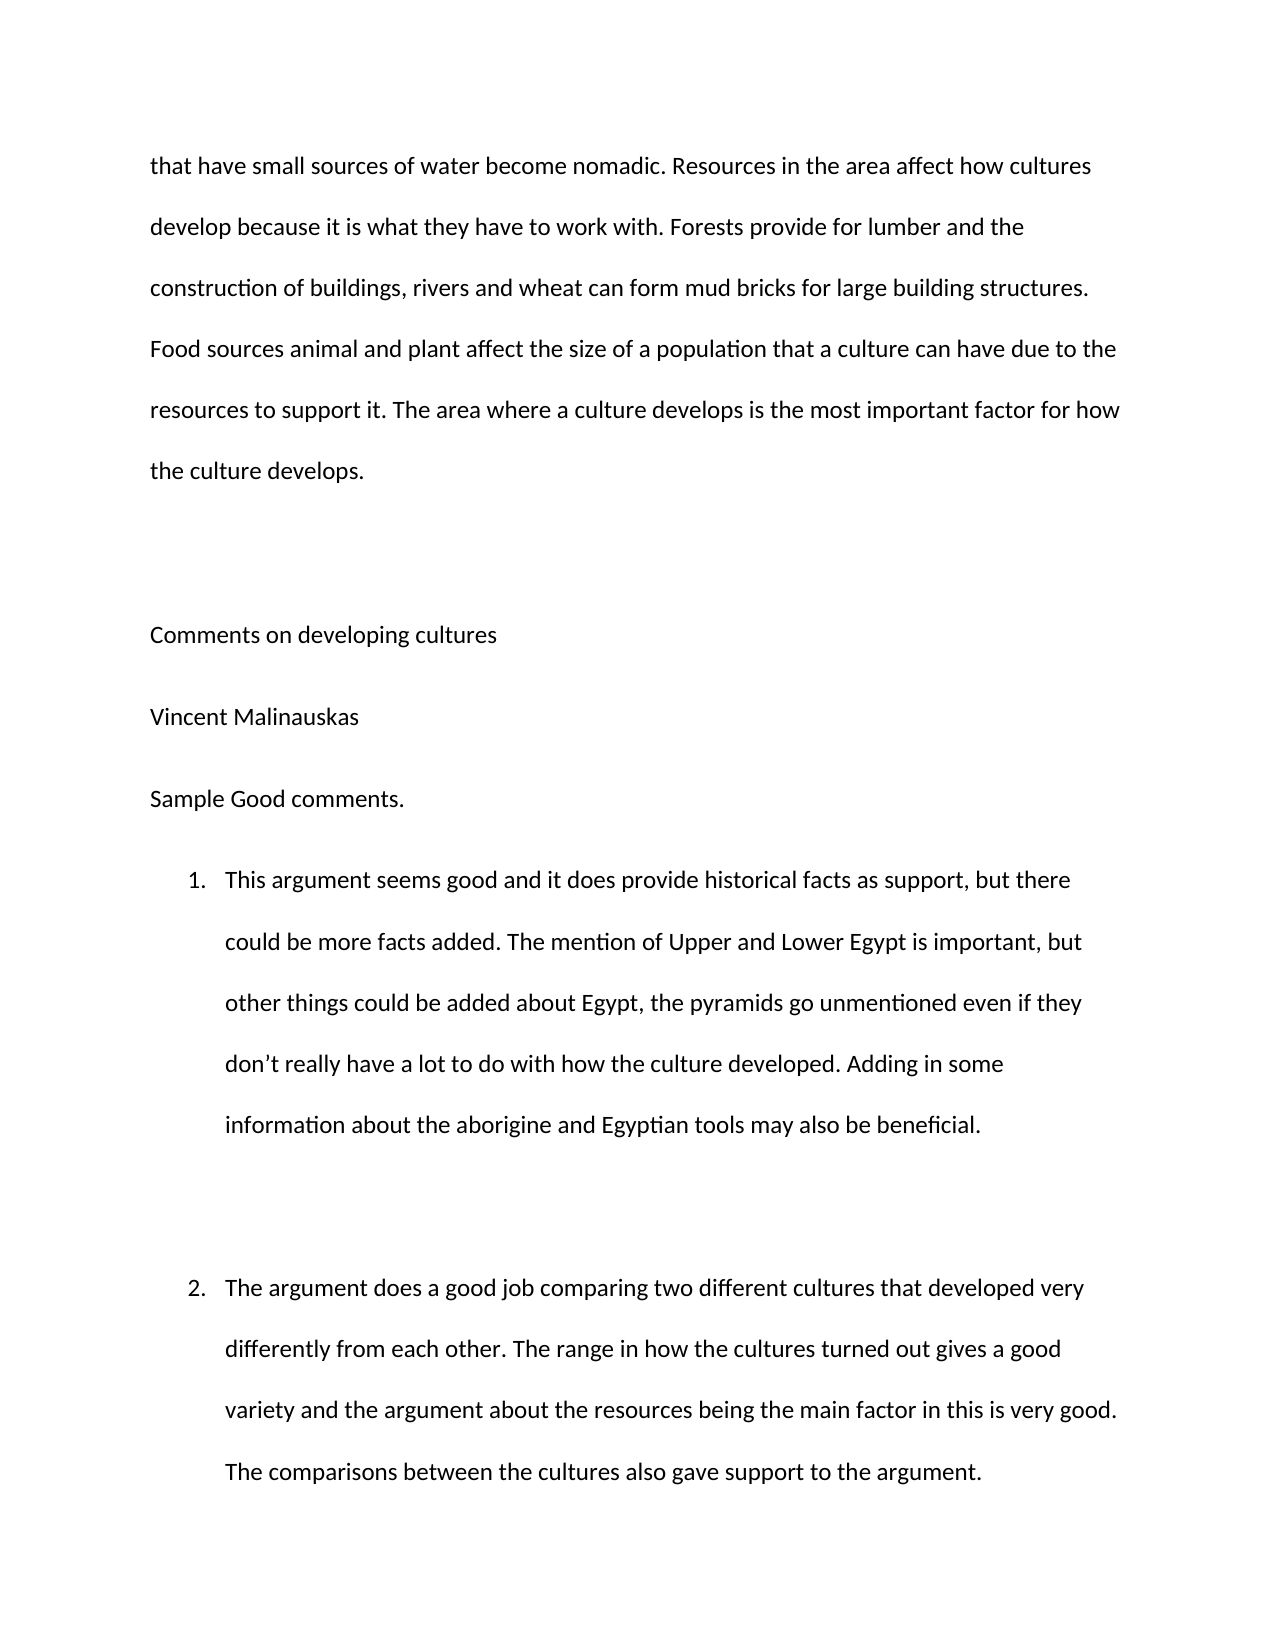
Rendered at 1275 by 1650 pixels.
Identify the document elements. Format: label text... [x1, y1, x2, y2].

text Comments on developing cultures [150, 619, 1125, 649]
list The argument does a good job comparing two different cultures that developed very differently from each other. The range in how the cultures turned out gives a good variety and the argument about the resources being the main factor in this is very good. The comparisons between the cultures also gave support to the argument. [187, 1272, 1125, 1486]
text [150, 150, 1125, 486]
text Sample Good comments. [150, 783, 1125, 813]
text Vincent Malinauskas [150, 701, 1125, 731]
list This argument seems good and it does provide historical facts as support, but there could be more facts added. The mention of Upper and Lower Egypt is important, but other things could be added about Egypt, the pyramids go unmentioned even if they don’t really have a lot to do with how the culture developed. Adding in some information about the aborigine and Egyptian tools may also be beneficial. [187, 864, 1125, 1139]
